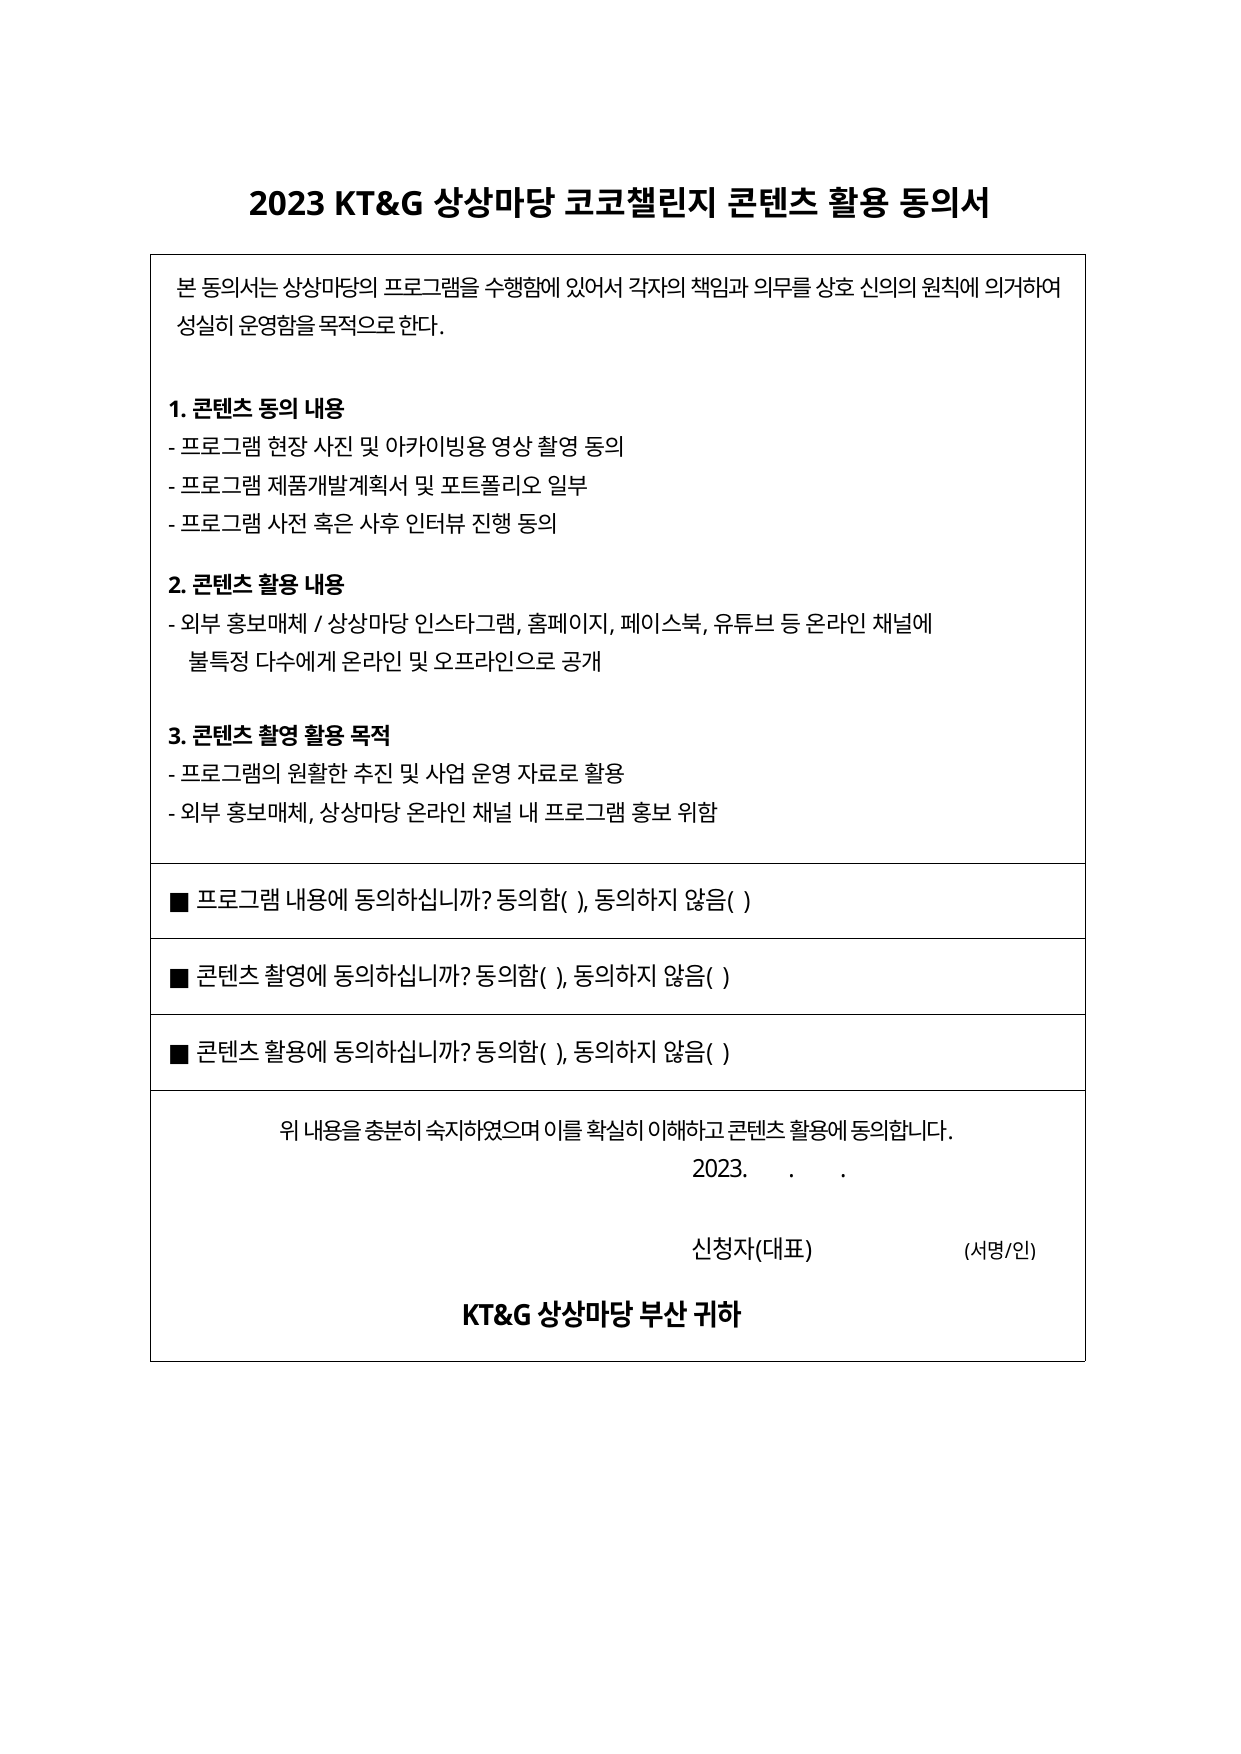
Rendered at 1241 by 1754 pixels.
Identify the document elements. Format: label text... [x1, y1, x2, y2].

table_header 본 동의서는 상상마당의 프로그램을 수행함에 있어서 각자의 책임과 의무를 상호 신의의 원칙에 의거하여 성실히 운영함을 목적으로 한다. [151, 255, 1085, 360]
table_cell 1. 콘텐츠 동의 내용 - 프로그램 현장 사진 및 아카이빙용 영상 촬영 동의 - 프로그램 제품개발계획서 및 포트폴리오 일부 - 프로그램 사전 혹은 사후 인터뷰 진행 동의 2. 콘텐츠 활용 내용 - 외부 홍보매체 / 상상마당 인스타그램, 홈페이지, 페이스북, 유튜브 등 온라인 채널에 불특정 다수에게 온라인 및 오프라인으로 공개 3. 콘텐츠 촬영 활용 목적 - 프로그램의 원활한 추진 및 사업 운영 자료로 활용 - 외부 홍보매체, 상상마당 온라인 채널 내 프로그램 홍보 위함 [151, 360, 1085, 862]
text 2023 KT&G 상상마당 코코챌린지 콘텐츠 활용 동의서 [150, 177, 1090, 226]
table_cell ■ 콘텐츠 활용에 동의하십니까? 동의함( ), 동의하지 않음( ) [151, 1015, 1085, 1089]
table_cell ■ 프로그램 내용에 동의하십니까? 동의함( ), 동의하지 않음( ) [151, 864, 1085, 938]
table_cell ■ 콘텐츠 촬영에 동의하십니까? 동의함( ), 동의하지 않음( ) [151, 939, 1085, 1014]
table_cell 위 내용을 충분히 숙지하였으며 이를 확실히 이해하고 콘텐츠 활용에 동의합니다. 2023. . . 신청자(대표) (서명/인) KT&G 상상마당 부산 귀하 [151, 1091, 1085, 1361]
